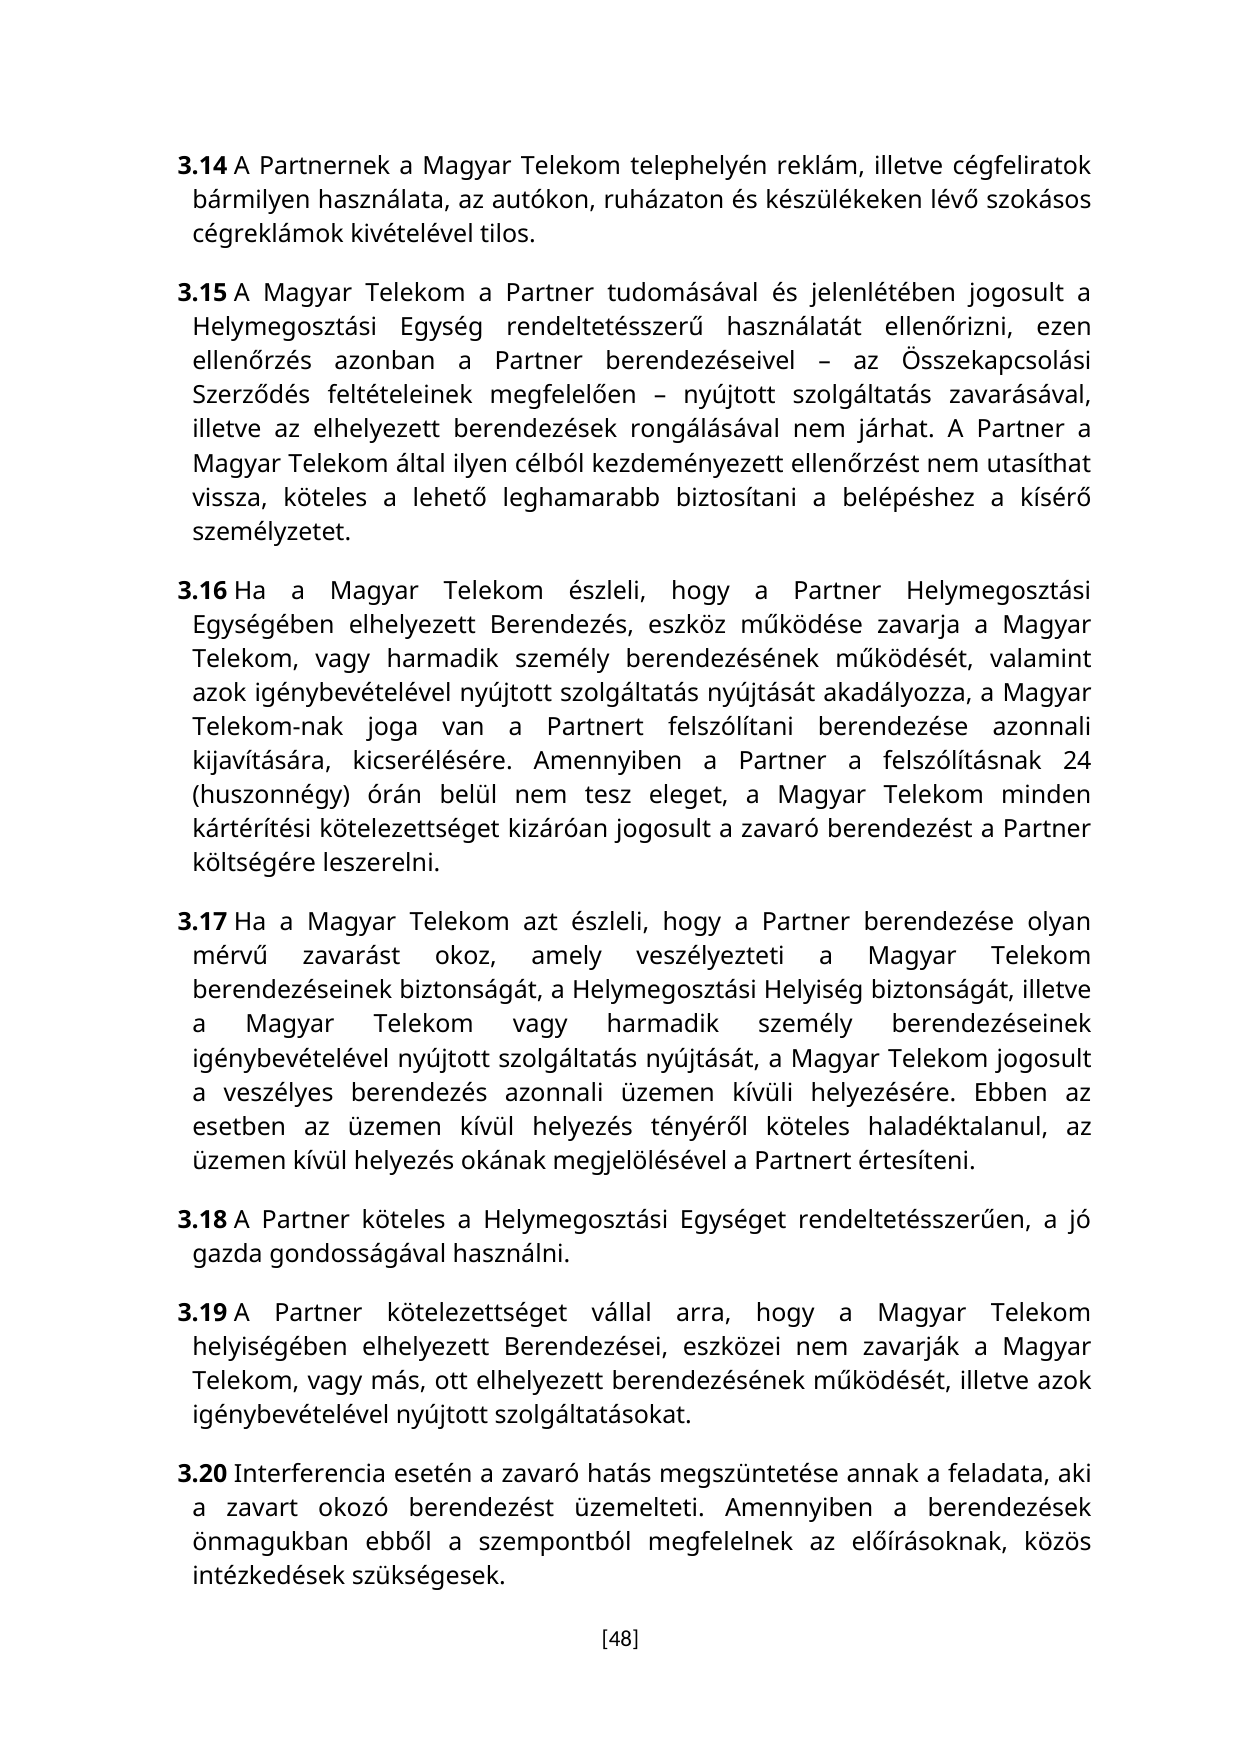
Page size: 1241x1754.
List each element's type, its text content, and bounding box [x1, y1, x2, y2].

text 3.17 Ha a Magyar Telekom azt észleli, hogy a Partner berendezése olyan mérvű zavarást okoz, amely veszélyezteti a Magyar Telekom berendezéseinek biztonságát, a Helymegosztási Helyiség biztonságát, illetve a Magyar Telekom vagy harmadik személy berendezéseinek igénybevételével nyújtott szolgáltatás nyújtását, a Magyar Telekom jogosult a veszélyes berendezés azonnali üzemen kívüli helyezésére. Ebben az esetben az üzemen kívül helyezés tényéről köteles haladéktalanul, az üzemen kívül helyezés okának megjelölésével a Partnert értesíteni. [177, 904, 1092, 1176]
text 3.15 A Magyar Telekom a Partner tudomásával és jelenlétében jogosult a Helymegosztási Egység rendeltetésszerű használatát ellenőrizni, ezen ellenőrzés azonban a Partner berendezéseivel – az Összekapcsolási Szerződés feltételeinek megfelelően – nyújtott szolgáltatás zavarásával, illetve az elhelyezett berendezések rongálásával nem járhat. A Partner a Magyar Telekom által ilyen célból kezdeményezett ellenőrzést nem utasíthat vissza, köteles a lehető leghamarabb biztosítani a belépéshez a kísérő személyzetet. [177, 275, 1092, 547]
text 3.19 A Partner kötelezettséget vállal arra, hogy a Magyar Telekom helyiségében elhelyezett Berendezései, eszközei nem zavarják a Magyar Telekom, vagy más, ott elhelyezett berendezésének működését, illetve azok igénybevételével nyújtott szolgáltatásokat. [177, 1294, 1092, 1431]
text 3.14 A Partnernek a Magyar Telekom telephelyén reklám, illetve cégfeliratok bármilyen használata, az autókon, ruházaton és készülékeken lévő szokásos cégreklámok kivételével tilos. [177, 148, 1092, 250]
text 3.18 A Partner köteles a Helymegosztási Egységet rendeltetésszerűen, a jó gazda gondosságával használni. [177, 1201, 1092, 1269]
text 3.20 Interferencia esetén a zavaró hatás megszüntetése annak a feladata, aki a zavart okozó berendezést üzemelteti. Amennyiben a berendezések önmagukban ebből a szempontból megfelelnek az előírásoknak, közös intézkedések szükségesek. [177, 1456, 1092, 1592]
text 3.16 Ha a Magyar Telekom észleli, hogy a Partner Helymegosztási Egységében elhelyezett Berendezés, eszköz működése zavarja a Magyar Telekom, vagy harmadik személy berendezésének működését, valamint azok igénybevételével nyújtott szolgáltatás nyújtását akadályozza, a Magyar Telekom-nak joga van a Partnert felszólítani berendezése azonnali kijavítására, kicserélésére. Amennyiben a Partner a felszólításnak 24 (huszonnégy) órán belül nem tesz eleget, a Magyar Telekom minden kártérítési kötelezettséget kizáróan jogosult a zavaró berendezést a Partner költségére leszerelni. [177, 572, 1092, 879]
